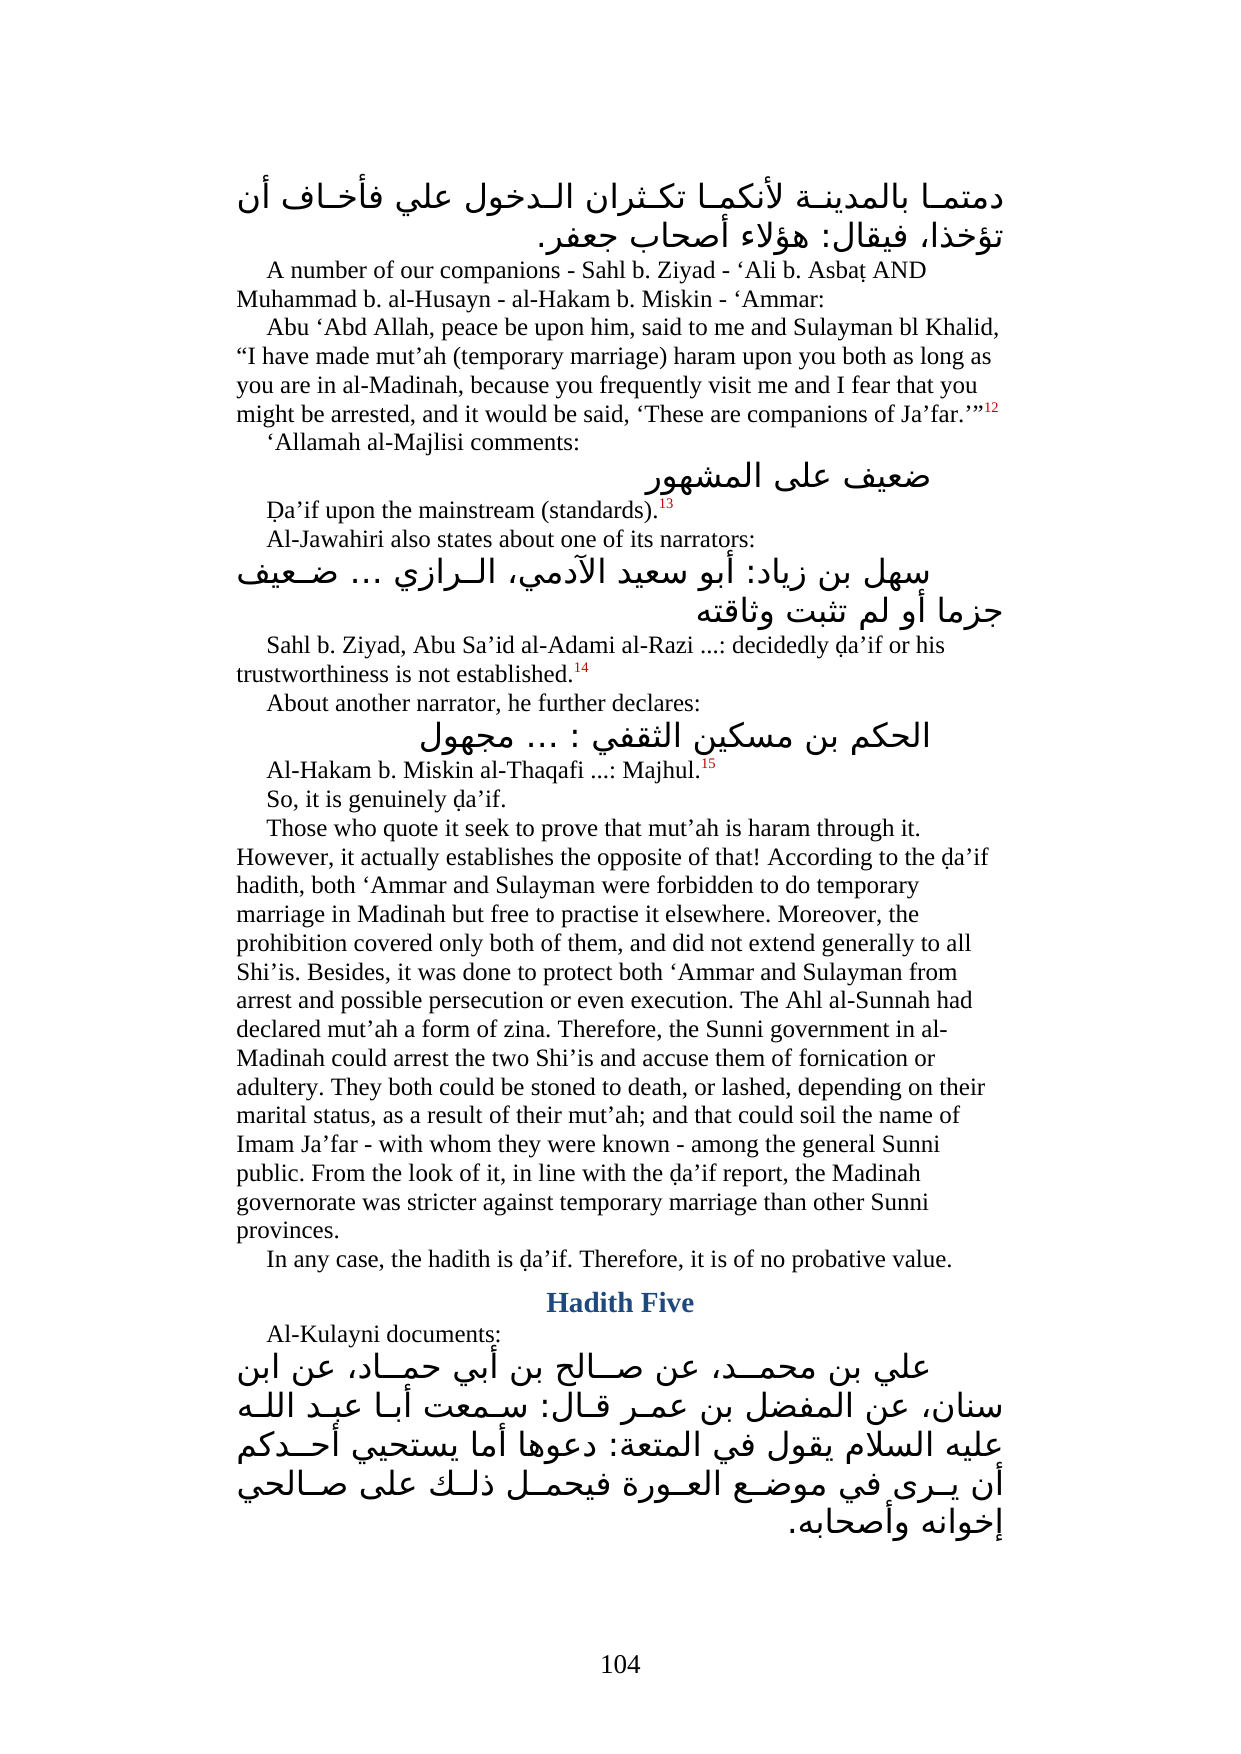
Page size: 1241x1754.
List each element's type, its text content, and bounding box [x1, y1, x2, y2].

text A number of our companions - Sahl b. Ziyad - ‘Ali b. Asbaṭ AND Muhammad b. al-Husayn - al-Hakam b. Miskin - ‘Ammar: [236, 255, 1004, 312]
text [236, 177, 1004, 255]
text ضعيف على المشهور [236, 456, 1004, 495]
text Abu ‘Abd Allah, peace be upon him, said to me and Sulayman bl Khalid, “I have made mut’ah (temporary marriage) haram upon you both as long as you are in al-Madinah, because you frequently visit me and I fear that you might be arrested, and it would be said, ‘These are companions of Ja’far.’”12 [236, 312, 1004, 427]
text Al-Kulayni documents: [236, 1319, 1004, 1348]
text ‘Allamah al-Majlisi comments: [236, 427, 1004, 456]
text Sahl b. Ziyad, Abu Sa’id al-Adami al-Razi ...: decidedly ḍa’if or his trustworthiness is not established.14 [236, 630, 1004, 688]
text In any case, the hadith is ḍa’if. Therefore, it is of no probative value. [236, 1244, 1004, 1273]
text About another narrator, he further declares: [236, 688, 1004, 716]
subtitle Hadith Five [236, 1285, 1004, 1319]
text سهل بن زياد: أبو سعيد الآدمي، الرازي … ضعيف جزما أو لم تثبت وثاقته [236, 552, 1004, 630]
text Ḍa’if upon the mainstream (standards).13 [236, 495, 1004, 524]
text Those who quote it seek to prove that mut’ah is haram through it. However, it actually establishes the opposite of that! According to the ḍa’if hadith, both ‘Ammar and Sulayman were forbidden to do temporary marriage in Madinah but free to practise it elsewhere. Moreover, the prohibition covered only both of them, and did not extend generally to all Shi’is. Besides, it was done to protect both ‘Ammar and Sulayman from arrest and possible persecution or even execution. The Ahl al-Sunnah had declared mut’ah a form of zina. Therefore, the Sunni government in al-Madinah could arrest the two Shi’is and accuse them of fornication or adultery. They both could be stoned to death, or lashed, depending on their marital status, as a result of their mut’ah; and that could soil the name of Imam Ja’far - with whom they were known - among the general Sunni public. From the look of it, in line with the ḍa’if report, the Madinah governorate was stricter against temporary marriage than other Sunni provinces. [236, 813, 1004, 1244]
text Al-Hakam b. Miskin al-Thaqafi ...: Majhul.15 [236, 755, 1004, 784]
text Al-Jawahiri also states about one of its narrators: [236, 524, 1004, 552]
text الحكم بن مسكين الثقفي : … مجهول [236, 716, 1004, 755]
text علي بن محمد، عن صالح بن أبي حماد، عن ابن سنان، عن المفضل بن عمر قال: سمعت أبا عبد الله عليه السلام يقول في المتعة: دعوها أما يستحيي أحدكم أن يرى في موضع العورة فيحمل ذلك على صالحي إخوانه وأصحابه. [236, 1348, 1004, 1542]
text So, it is genuinely ḍa’if. [236, 784, 1004, 813]
